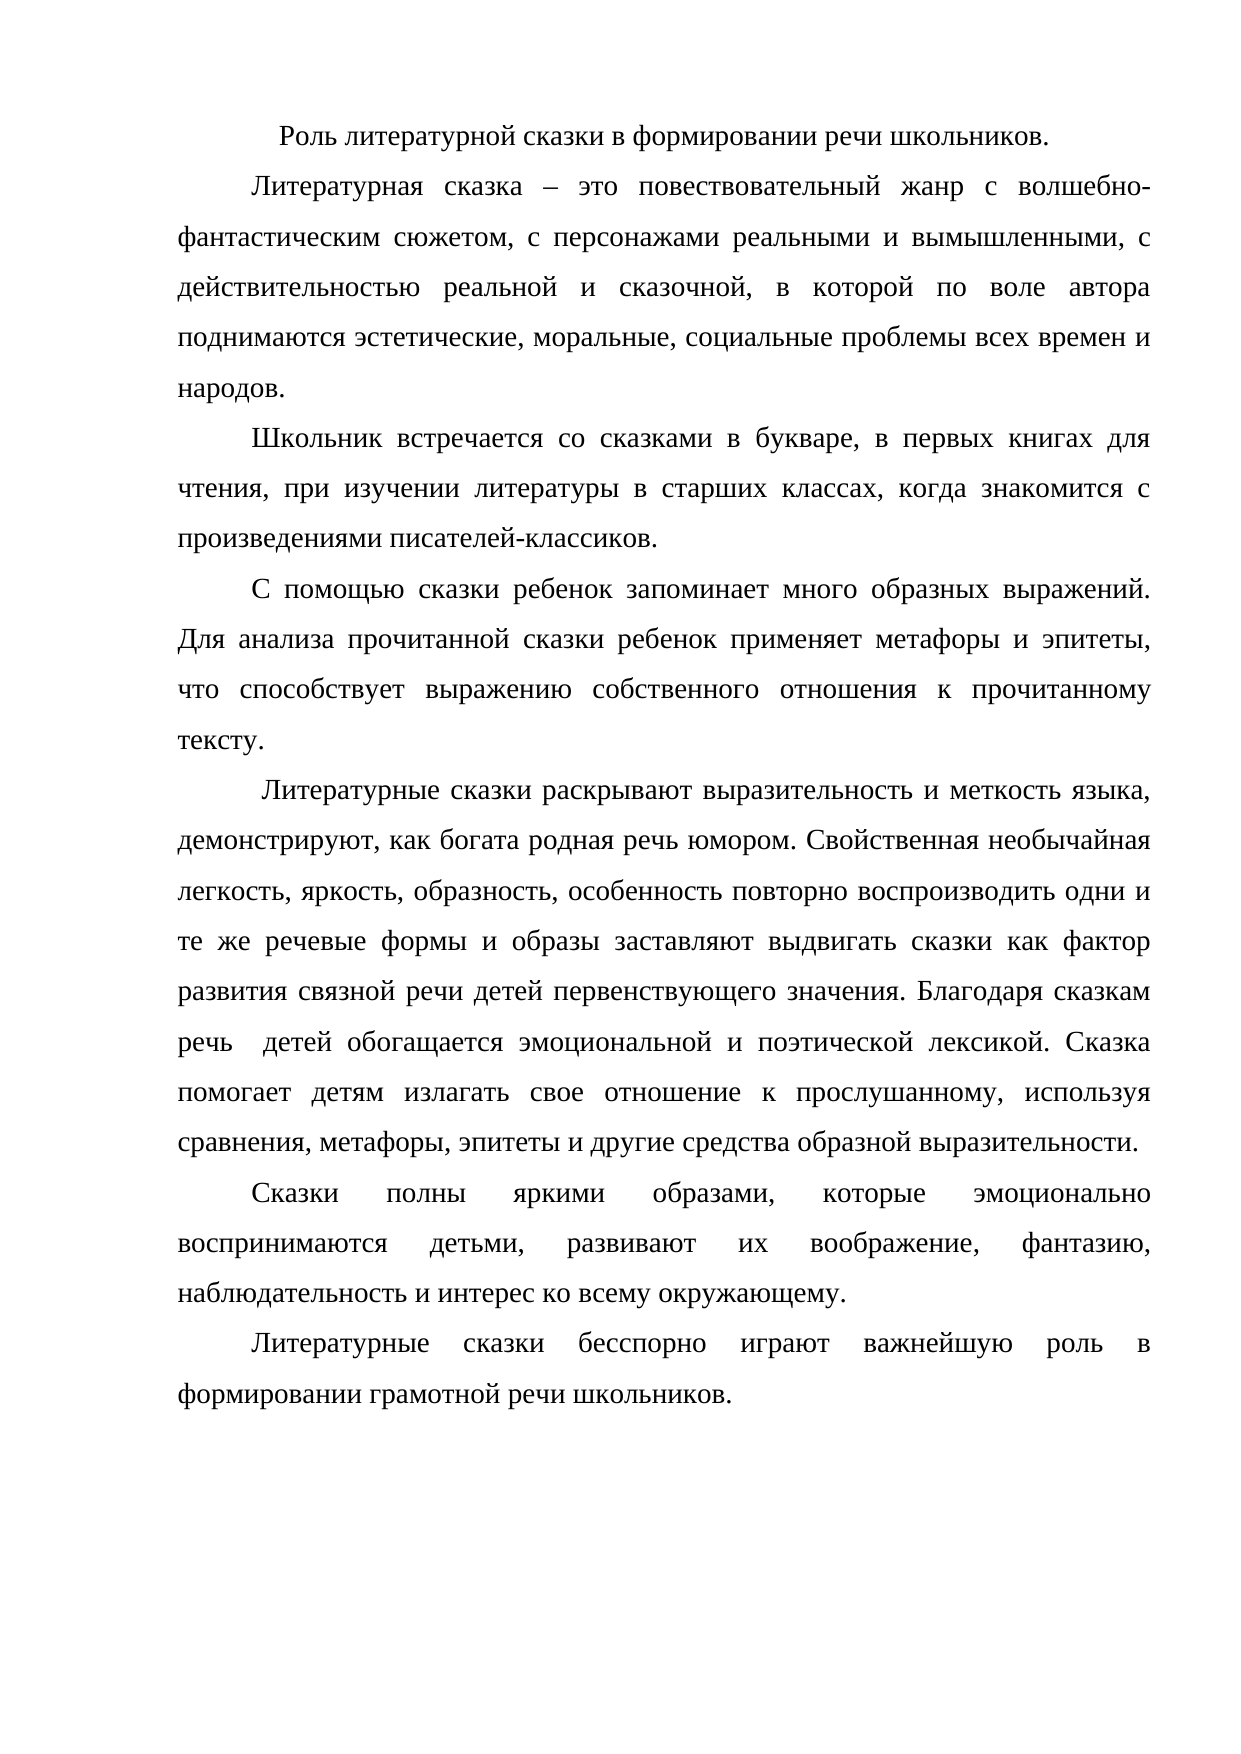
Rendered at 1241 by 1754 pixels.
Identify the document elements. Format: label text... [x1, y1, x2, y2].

text Литературные сказки бесспорно играют важнейшую роль в формировании грамотной речи школьников. [177, 1326, 1152, 1409]
text Школьник встречается со сказками в букваре, в первых книгах для чтения, при изучении литературы в старших классах, когда знакомится с произведениями писателей-классиков. [177, 420, 1152, 554]
text Литературная сказка – это повествовательный жанр с волшебно-фантастическим сюжетом, с персонажами реальными и вымышленными, с действительностью реальной и сказочной, в которой по воле автора поднимаются эстетические, моральные, социальные проблемы всех времен и народов. [177, 168, 1152, 403]
text Роль литературной сказки в формировании речи школьников. [177, 118, 1152, 152]
text Литературные сказки раскрывают выразительность и меткость языка, демонстрируют, как богата родная речь юмором. Свойственная необычайная легкость, яркость, образность, особенность повторно воспроизводить одни и те же речевые формы и образы заставляют выдвигать сказки как фактор развития связной речи детей первенствующего значения. Благодаря сказкам речь детей обогащается эмоциональной и поэтической лексикой. Сказка помогает детям излагать свое отношение к прослушанному, используя сравнения, метафоры, эпитеты и другие средства образной выразительности. [177, 772, 1152, 1158]
text С помощью сказки ребенок запоминает много образных выражений. Для анализа прочитанной сказки ребенок применяет метафоры и эпитеты, что способствует выражению собственного отношения к прочитанному тексту. [177, 571, 1152, 755]
text Сказки полны яркими образами, которые эмоционально воспринимаются детьми, развивают их воображение, фантазию, наблюдательность и интерес ко всему окружающему. [177, 1175, 1152, 1309]
